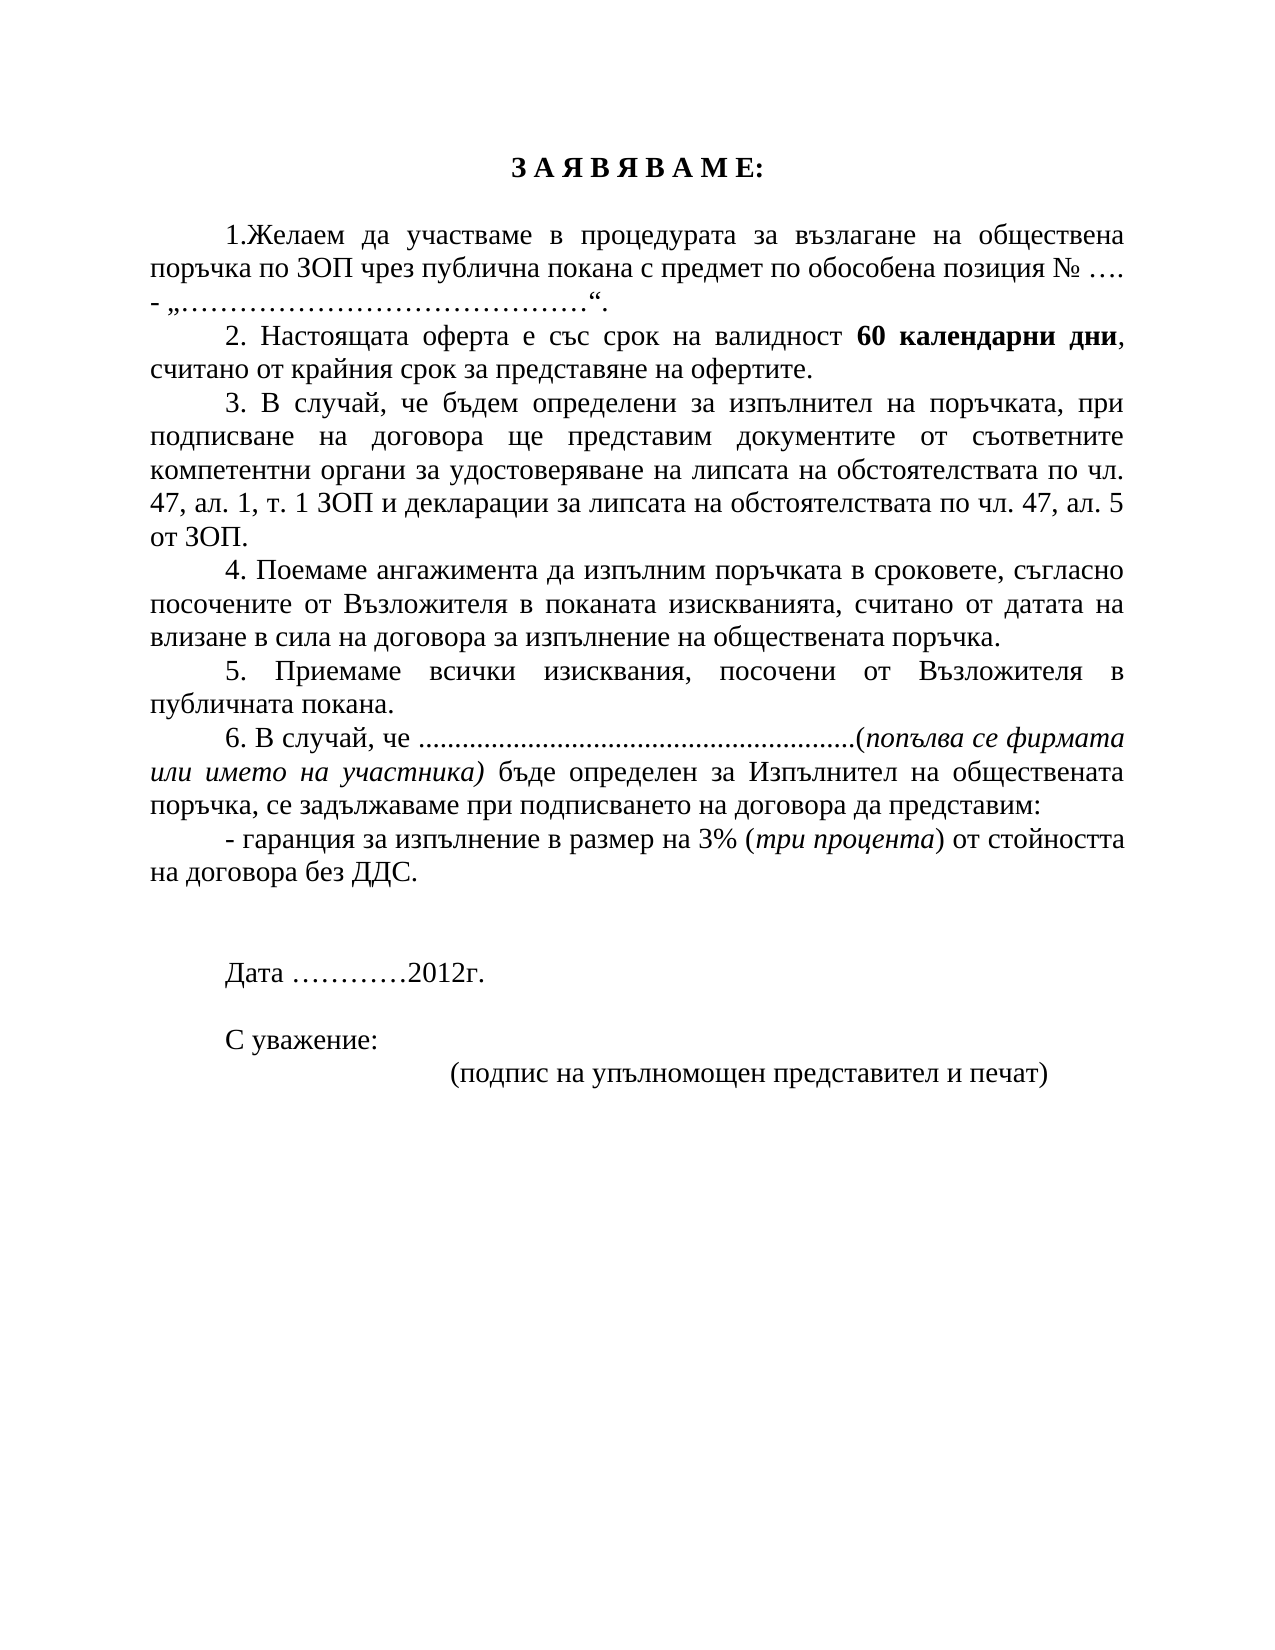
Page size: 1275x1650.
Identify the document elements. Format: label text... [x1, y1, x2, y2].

text Дата …………2012г. [150, 955, 1125, 988]
text 3. В случай, че бъдем определени за изпълнител на поръчката, при подписване на договора ще представим документите от съответните компетентни органи за удостоверяване на липсата на обстоятелствата по чл. 47, ал. 1, т. 1 ЗОП и декларации за липсата на обстоятелствата по чл. 47, ал. 5 от ЗОП. [150, 385, 1125, 552]
text 1.Желаем да участваме в процедурата за възлагане на обществена поръчка по ЗОП чрез публична покана с предмет по обособена позиция № …. - „……………………………………“. [150, 217, 1125, 318]
text (подпис на упълномощен представител и печат) [150, 1056, 1125, 1089]
text 2. Настоящата оферта е със срок на валидност 60 календарни дни, считано от крайния срок за представяне на офертите. [150, 318, 1125, 385]
text 6. В случай, че ............................................................(попълва се фирмата или името на участника) бъде определен за Изпълнител на обществената поръчка, се задължаваме при подписването на договора да представим: [150, 720, 1125, 821]
text - гаранция за изпълнение в размер на 3% (три процента) от стойността на договора без ДДС. [150, 821, 1125, 888]
text З А Я В Я В А М Е: [150, 150, 1125, 183]
text 5. Приемаме всички изисквания, посочени от Възложителя в публичната покана. [150, 653, 1125, 720]
text С уважение: [150, 1022, 1125, 1056]
text 4. Поемаме ангажимента да изпълним поръчката в сроковете, съгласно посочените от Възложителя в поканата изискванията, считано от датата на влизане в сила на договора за изпълнение на обществената поръчка. [150, 552, 1125, 653]
